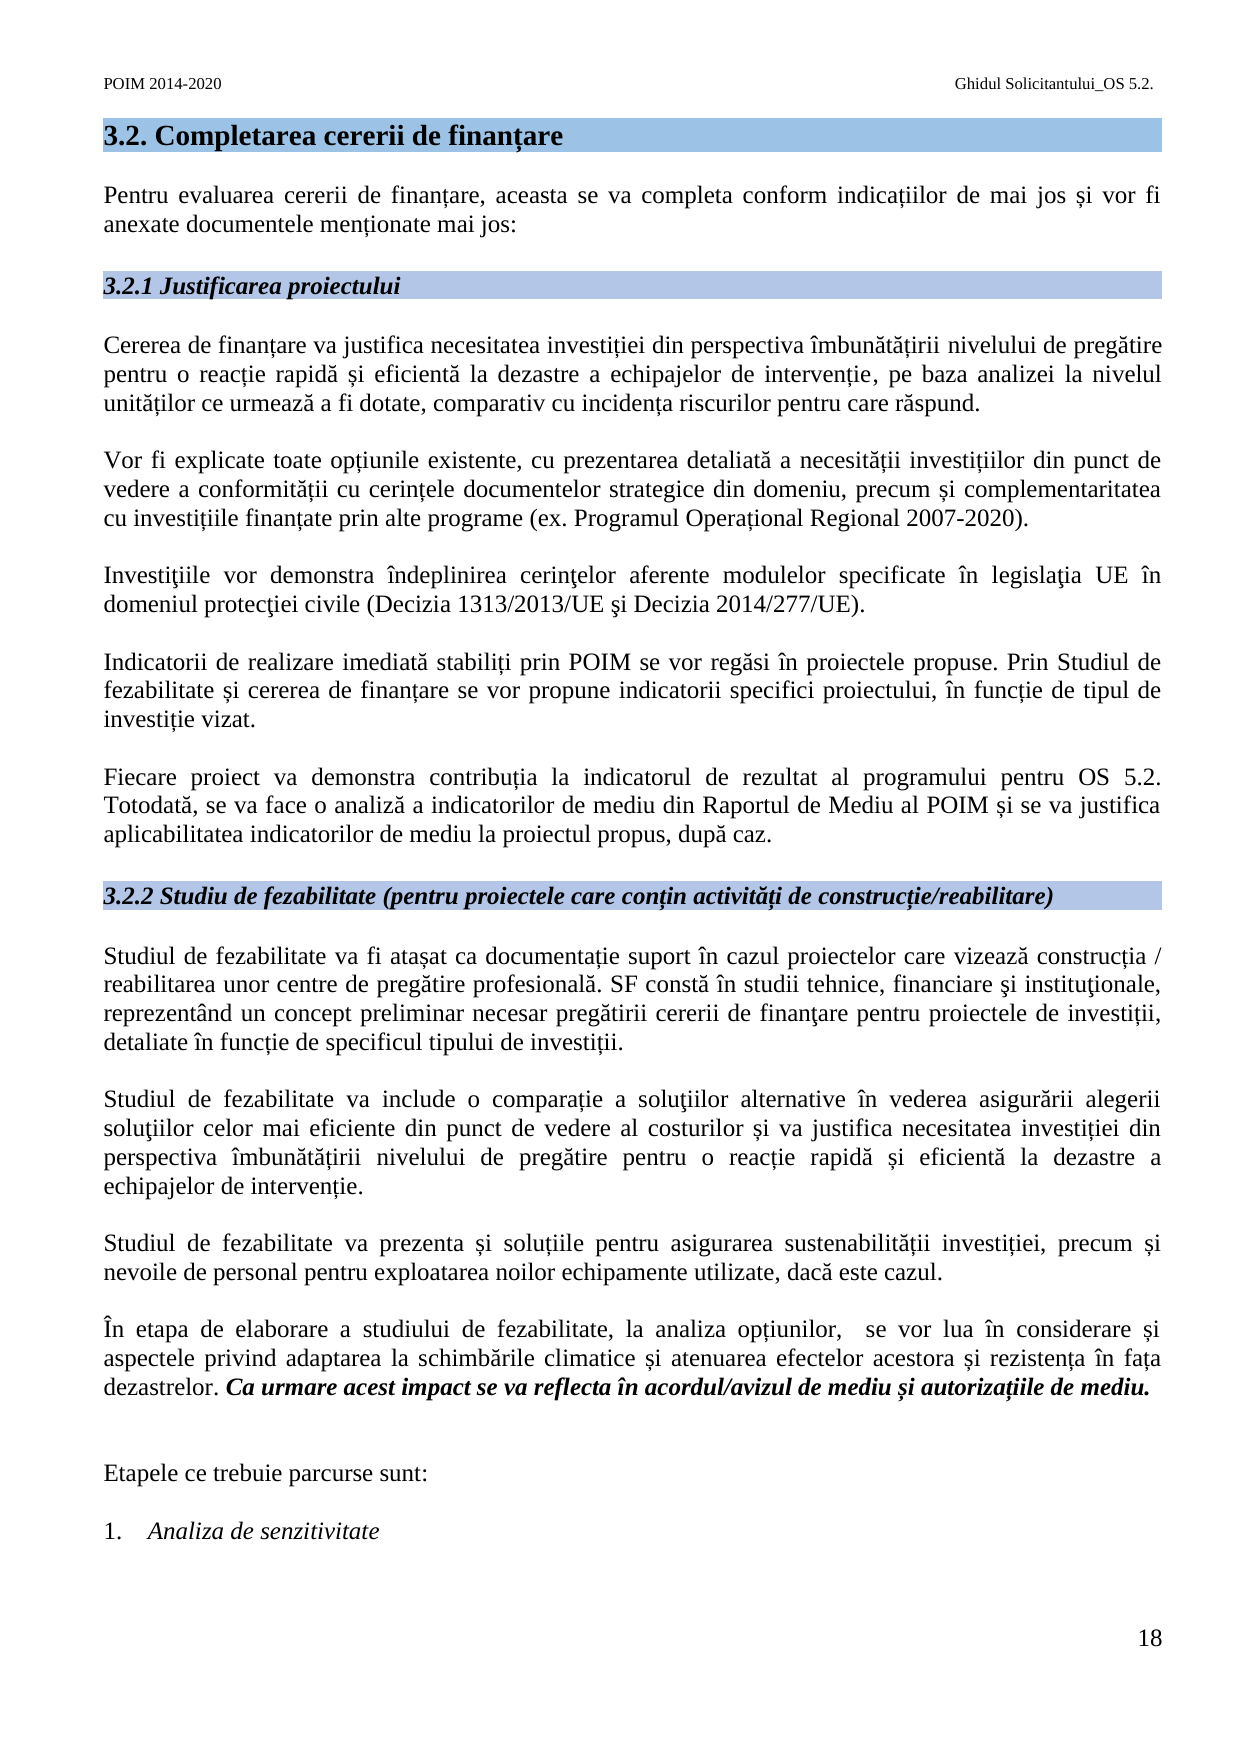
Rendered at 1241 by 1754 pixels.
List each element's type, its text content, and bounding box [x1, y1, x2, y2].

text Fiecare proiect va demonstra contribuția la indicatorul de rezultat al programului pentru OS 5.2. Totodată, se va face o analiză a indicatorilor de mediu din Raportul de Mediu al POIM și se va justifica aplicabilitatea indicatorilor de mediu la proiectul propus, după caz. [103, 762, 1162, 848]
subtitle 3.2. Completarea cererii de finanțare [103, 118, 1162, 152]
text Studiul de fezabilitate va prezenta și soluțiile pentru asigurarea sustenabilității investiției, precum și nevoile de personal pentru exploatarea noilor echipamente utilizate, dacă este cazul. [103, 1228, 1162, 1286]
text Investiţiile vor demonstra îndeplinirea cerinţelor aferente modulelor specificate în legislaţia UE în domeniul protecţiei civile (Decizia 1313/2013/UE şi Decizia 2014/277/UE). [103, 561, 1162, 618]
text Cererea de finanțare va justifica necesitatea investiției din perspectiva îmbunătățirii nivelului de pregătire pentru o reacție rapidă și eficientă la dezastre a echipajelor de intervenție, pe baza analizei la nivelul unităților ce urmează a fi dotate, comparativ cu incidența riscurilor pentru care răspund. [103, 331, 1162, 417]
text Vor fi explicate toate opțiunile existente, cu prezentarea detaliată a necesității investițiilor din punct de vedere a conformității cu cerințele documentelor strategice din domeniu, precum și complementaritatea cu investițiile finanțate prin alte programe (ex. Programul Operațional Regional 2007-2020). [103, 446, 1162, 532]
text Etapele ce trebuie parcurse sunt: [103, 1458, 1162, 1487]
list Analiza de senzitivitate [103, 1516, 1162, 1544]
text Studiul de fezabilitate va include o comparație a soluţiilor alternative în vederea asigurării alegerii soluţiilor celor mai eficiente din punct de vedere al costurilor și va justifica necesitatea investiției din perspectiva îmbunătățirii nivelului de pregătire pentru o reacție rapidă și eficientă la dezastre a echipajelor de intervenție. [103, 1084, 1162, 1199]
text Pentru evaluarea cererii de finanțare, aceasta se va completa conform indicațiilor de mai jos și vor fi anexate documentele menționate mai jos: [103, 180, 1162, 238]
list Studiul de fezabilitate va fi atașat ca documentație suport în cazul proiectelor care vizează construcția / reabilitarea unor centre de pregătire profesională. SF constă în studii tehnice, financiare şi instituţionale, reprezentând un concept preliminar necesar pregătirii cererii de finanţare pentru proiectele de investiții, detaliate în funcție de specificul tipului de investiții. [103, 941, 1162, 1056]
subtitle 3.2.2 Studiu de fezabilitate (pentru proiectele care conțin activități de construcție/reabilitare) [103, 881, 1162, 910]
text Indicatorii de realizare imediată stabiliți prin POIM se vor regăsi în proiectele propuse. Prin Studiul de fezabilitate și cererea de finanțare se vor propune indicatorii specifici proiectului, în funcție de tipul de investiție vizat. [103, 647, 1162, 733]
list În etapa de elaborare a studiului de fezabilitate, la analiza opțiunilor, se vor lua în considerare și aspectele privind adaptarea la schimbările climatice și atenuarea efectelor acestora și rezistența în fața dezastrelor. Ca urmare acest impact se va reflecta în acordul/avizul de mediu și autorizațiile de mediu. [103, 1314, 1162, 1401]
subtitle 3.2.1 Justificarea proiectului [103, 271, 1162, 299]
